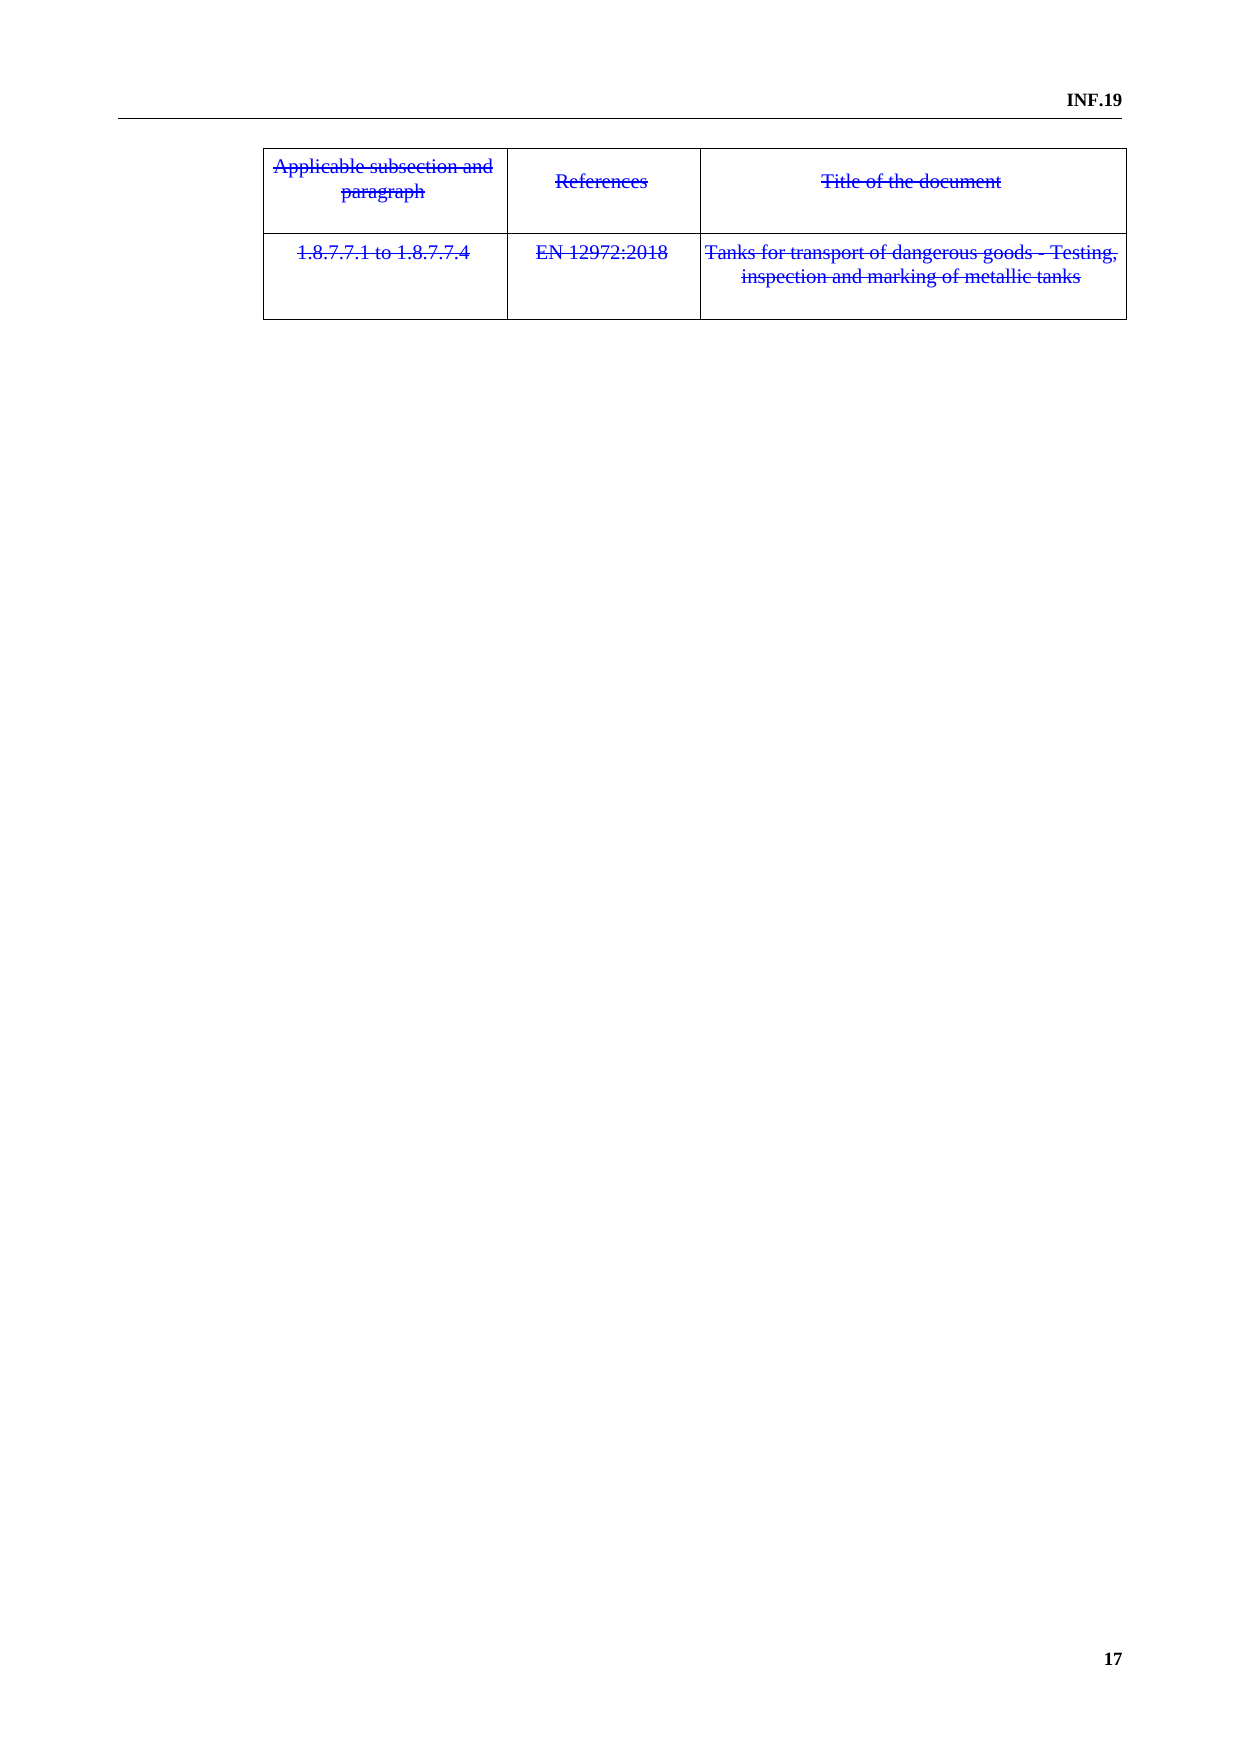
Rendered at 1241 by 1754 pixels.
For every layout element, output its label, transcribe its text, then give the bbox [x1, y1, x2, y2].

table_header Title of the document [701, 149, 1126, 233]
table_header References [508, 149, 700, 233]
table_cell EN 12972:2018 [508, 234, 700, 319]
table_cell Tanks for transport of dangerous goods - Testing, inspection and marking of metallic tanks [701, 234, 1126, 319]
table_header Applicable subsection and paragraph [264, 149, 507, 233]
table_cell 1.8.7.7.1 to 1.8.7.7.4 [264, 234, 507, 319]
